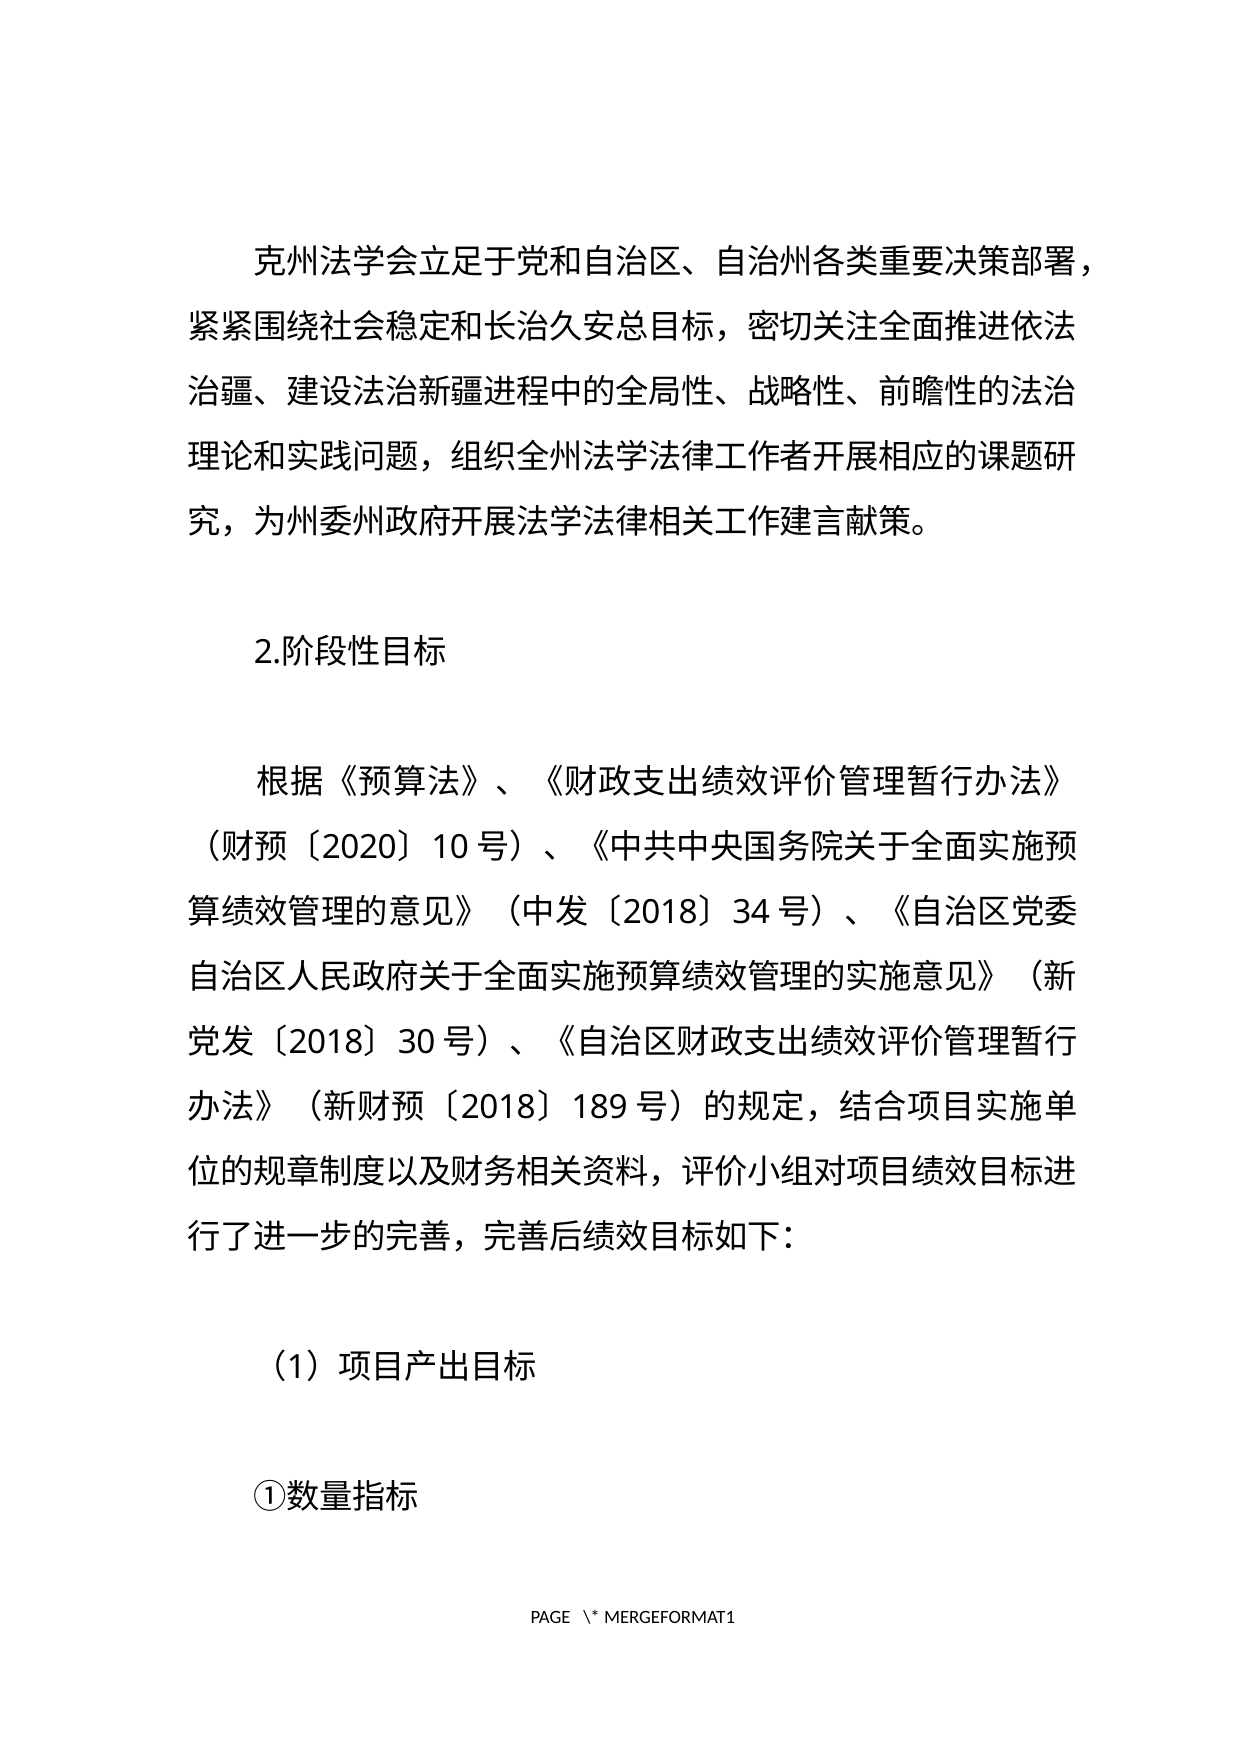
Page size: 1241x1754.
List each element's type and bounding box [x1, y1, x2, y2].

text [187, 162, 1078, 1527]
